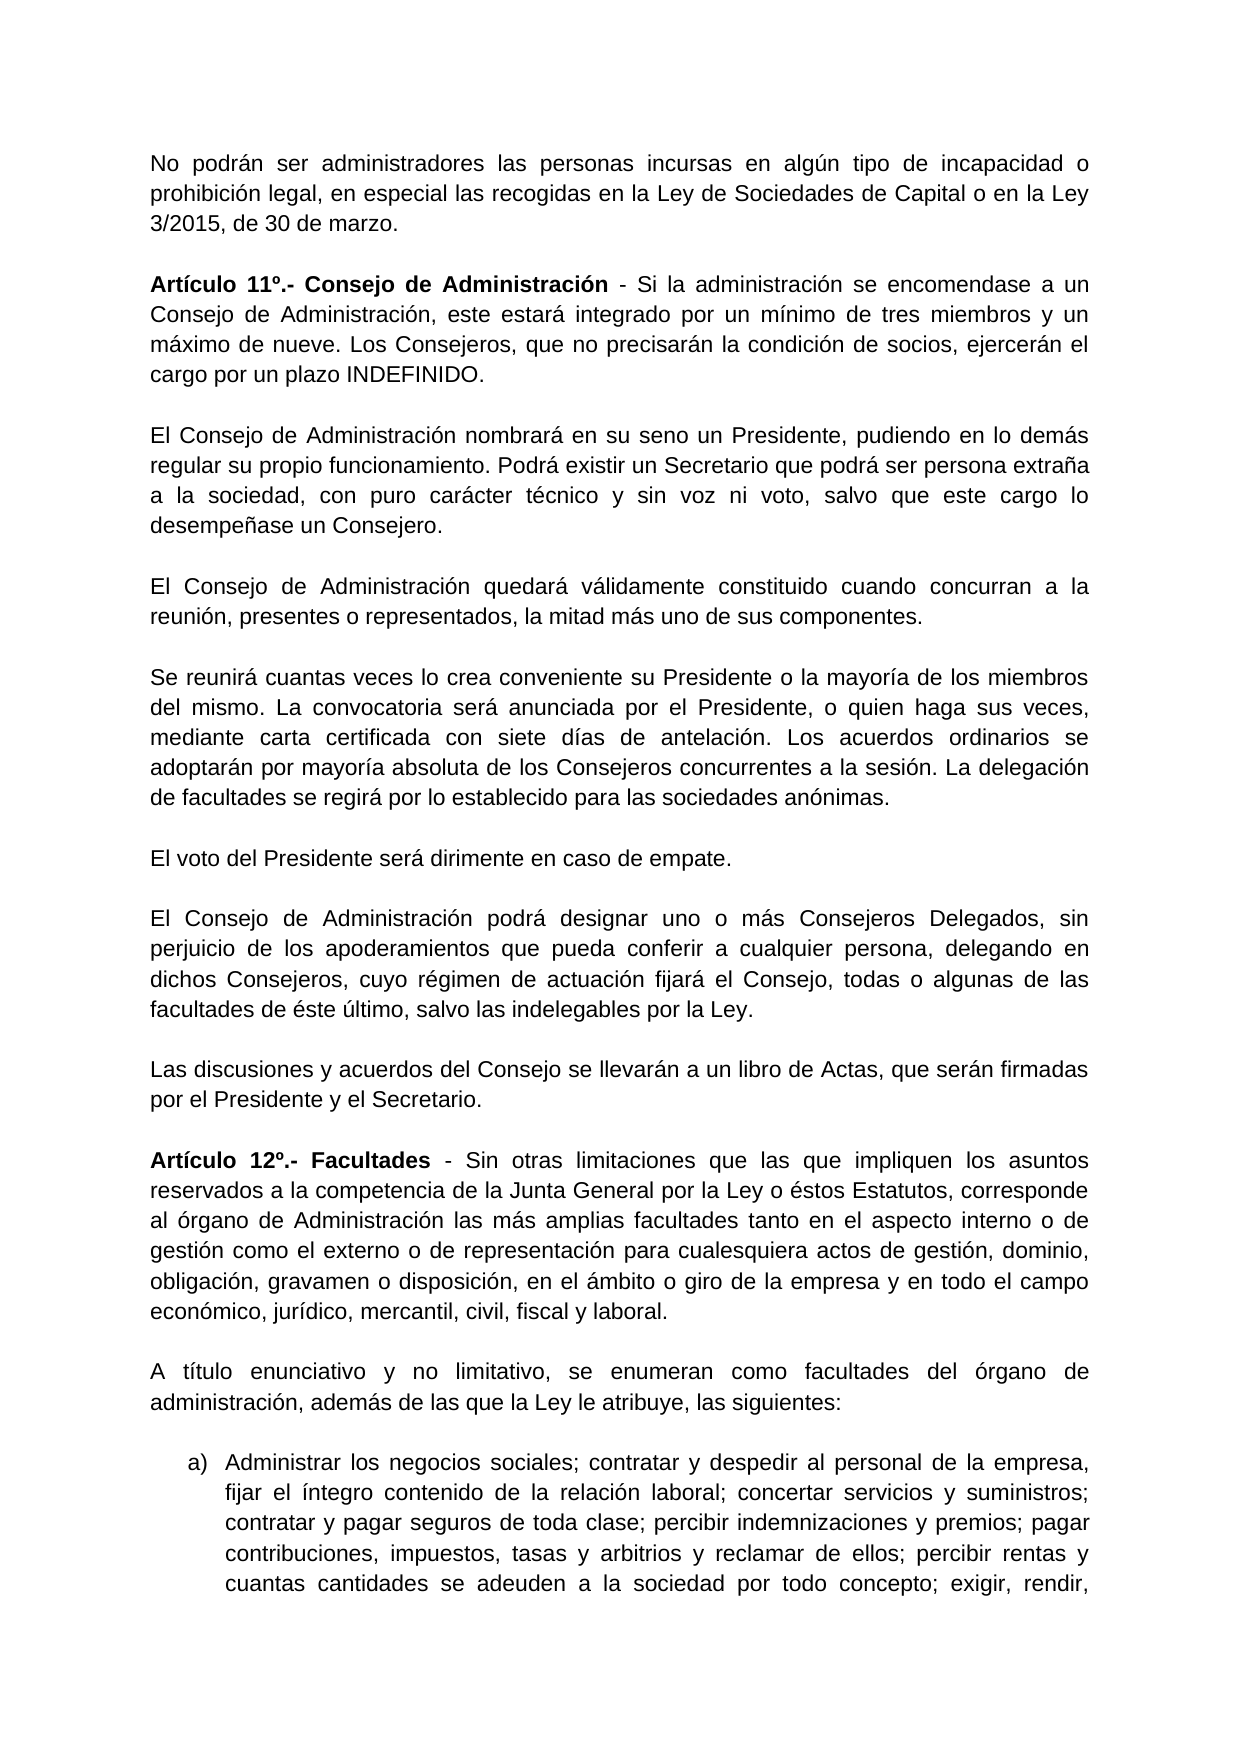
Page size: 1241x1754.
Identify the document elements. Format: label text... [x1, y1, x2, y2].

text A título enunciativo y no limitativo, se enumeran como facultades del órgano de administración, además de las que la Ley le atribuye, las siguientes: [150, 1358, 1090, 1415]
text No podrán ser administradores las personas incursas en algún tipo de incapacidad o prohibición legal, en especial las recogidas en la Ley de Sociedades de Capital o en la Ley 3/2015, de 30 de marzo. [150, 150, 1090, 237]
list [187, 1449, 1090, 1596]
text Se reunirá cuantas veces lo crea conveniente su Presidente o la mayoría de los miembros del mismo. La convocatoria será anunciada por el Presidente, o quien haga sus veces, mediante carta certificada con siete días de antelación. Los acuerdos ordinarios se adoptarán por mayoría absoluta de los Consejeros concurrentes a la sesión. La delegación de facultades se regirá por lo establecido para las sociedades anónimas. [150, 663, 1090, 811]
text El Consejo de Administración nombrará en su seno un Presidente, pudiendo en lo demás regular su propio funcionamiento. Podrá existir un Secretario que podrá ser persona extraña a la sociedad, con puro carácter técnico y sin voz ni voto, salvo que este cargo lo desempeñase un Consejero. [150, 422, 1090, 539]
text El Consejo de Administración podrá designar uno o más Consejeros Delegados, sin perjuicio de los apoderamientos que pueda conferir a cualquier persona, delegando en dichos Consejeros, cuyo régimen de actuación fijará el Consejo, todas o algunas de las facultades de éste último, salvo las indelegables por la Ley. [150, 905, 1090, 1022]
text Artículo 11º.- Consejo de Administración - Si la administración se encomendase a un Consejo de Administración, este estará integrado por un mínimo de tres miembros y un máximo de nueve. Los Consejeros, que no precisarán la condición de socios, ejercerán el cargo por un plazo INDEFINIDO. [150, 271, 1090, 388]
text Las discusiones y acuerdos del Consejo se llevarán a un libro de Actas, que serán firmadas por el Presidente y el Secretario. [150, 1056, 1090, 1113]
text Artículo 12º.- Facultades - Sin otras limitaciones que las que impliquen los asuntos reservados a la competencia de la Junta General por la Ley o éstos Estatutos, corresponde al órgano de Administración las más amplias facultades tanto en el aspecto interno o de gestión como el externo o de representación para cualesquiera actos de gestión, dominio, obligación, gravamen o disposición, en el ámbito o giro de la empresa y en todo el campo económico, jurídico, mercantil, civil, fiscal y laboral. [150, 1147, 1090, 1324]
text El Consejo de Administración quedará válidamente constituido cuando concurran a la reunión, presentes o representados, la mitad más uno de sus componentes. [150, 573, 1090, 629]
text El voto del Presidente será dirimente en caso de empate. [150, 845, 1090, 871]
